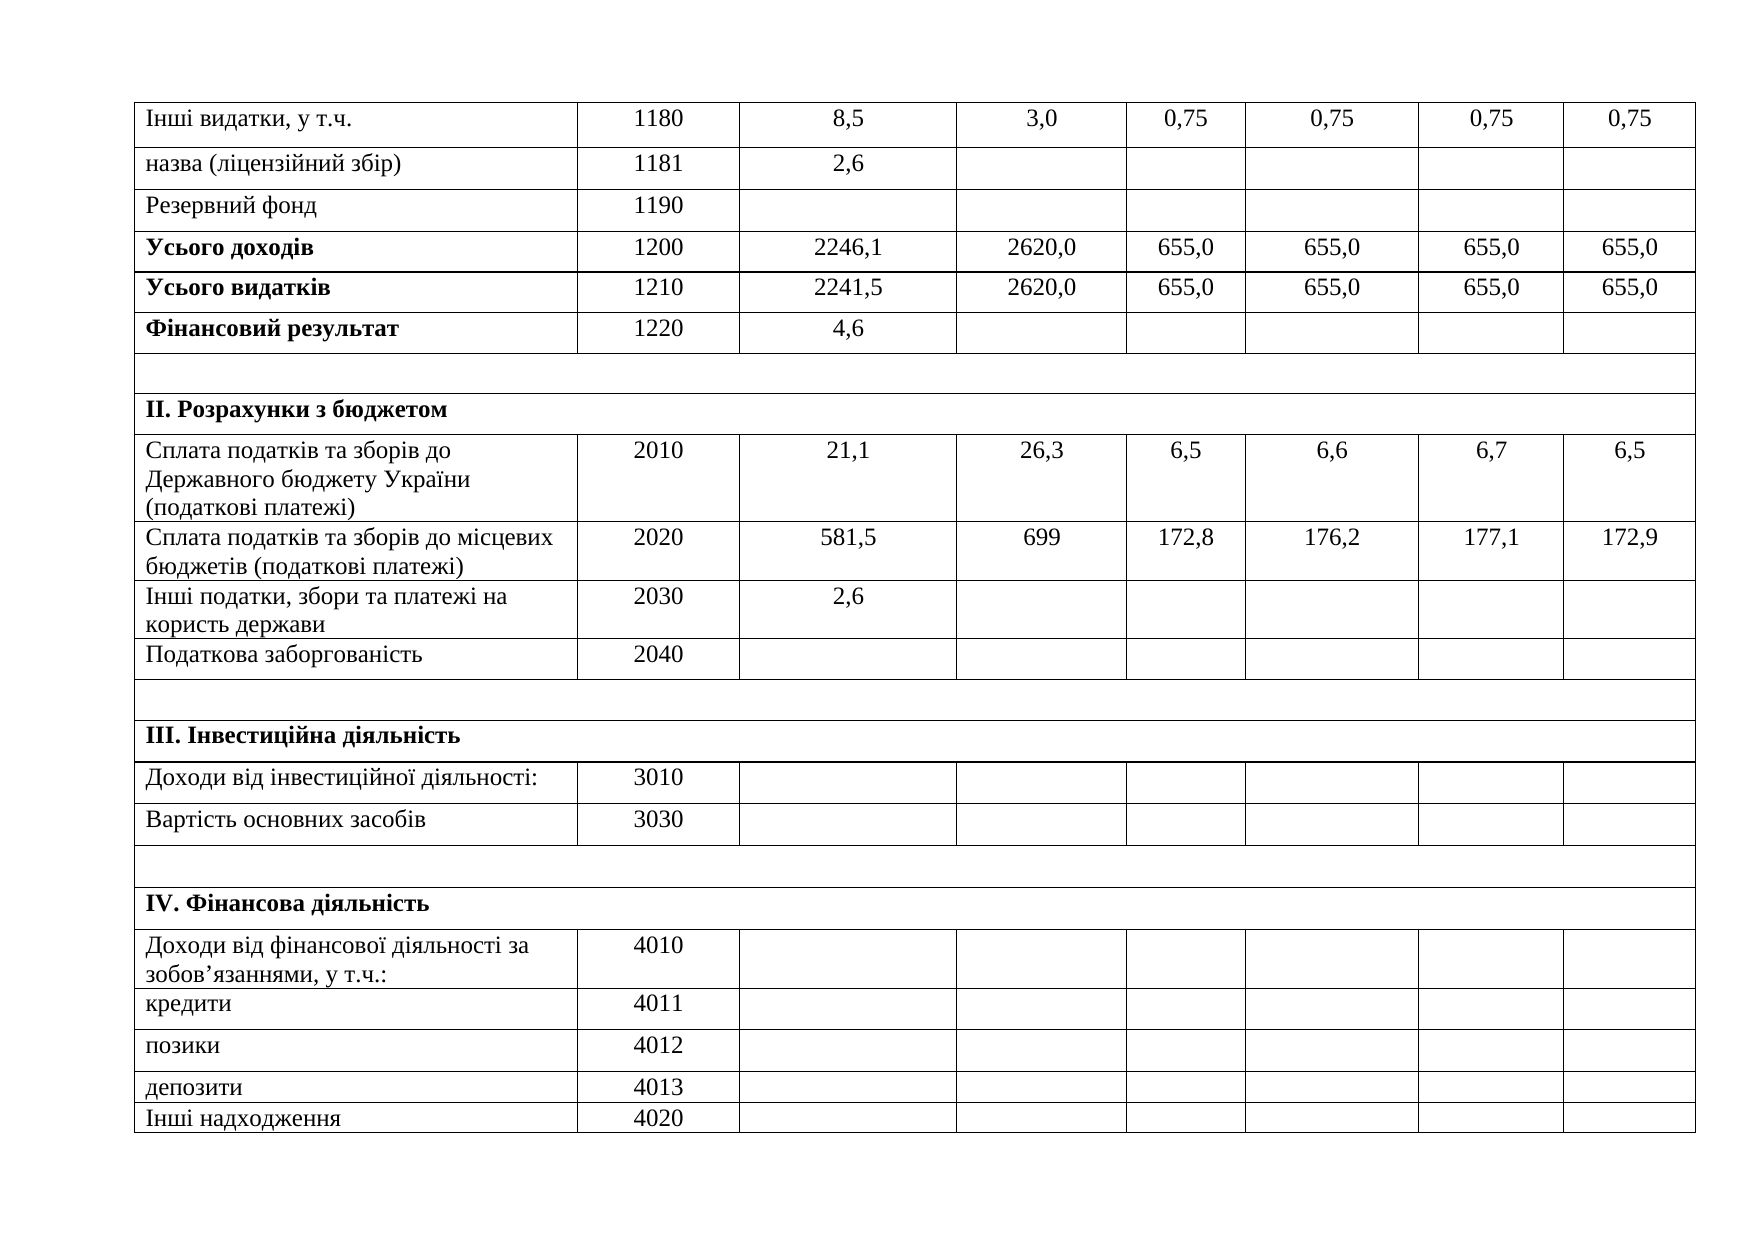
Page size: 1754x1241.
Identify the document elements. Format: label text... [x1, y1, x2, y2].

table_cell [1246, 1072, 1418, 1102]
table_cell [1419, 804, 1563, 845]
table_cell [1246, 639, 1418, 679]
table_cell [1419, 1030, 1563, 1071]
table_cell [740, 1103, 956, 1132]
table_cell 6,5 [1127, 435, 1245, 521]
table_cell [1127, 1030, 1245, 1071]
table_cell 2241,5 [740, 273, 956, 312]
table_cell [740, 1030, 956, 1071]
table_cell кредити [135, 989, 577, 1029]
table_cell [957, 763, 1126, 803]
table_cell 2010 [578, 435, 739, 521]
table_cell 3030 [578, 804, 739, 845]
table_cell 581,5 [740, 522, 956, 580]
table_cell Доходи від інвестиційної діяльності: [135, 763, 577, 803]
table_cell [1564, 1103, 1695, 1132]
table_cell [1419, 1103, 1563, 1132]
table_cell [1564, 581, 1695, 638]
table_cell 2020 [578, 522, 739, 580]
table_cell 3010 [578, 763, 739, 803]
table_cell 172,8 [1127, 522, 1245, 580]
table_cell IІ. Розрахунки з бюджетом [135, 394, 1695, 434]
table_cell 655,0 [1419, 273, 1563, 312]
table_cell [1246, 763, 1418, 803]
table_cell [957, 581, 1126, 638]
table_cell [1246, 148, 1418, 189]
table_cell 655,0 [1246, 232, 1418, 271]
table_cell Сплата податків та зборів до місцевих бюджетів (податкові платежі) [135, 522, 577, 580]
table_cell 2,6 [740, 581, 956, 638]
table_cell [957, 313, 1126, 353]
table_cell [1246, 1103, 1418, 1132]
table_cell [1246, 930, 1418, 987]
table_cell 1220 [578, 313, 739, 353]
table_cell [957, 930, 1126, 987]
table_cell 1180 [578, 103, 739, 147]
table_cell [957, 989, 1126, 1029]
table_cell [1127, 148, 1245, 189]
table_cell [1419, 763, 1563, 803]
table_cell 0,75 [1564, 103, 1695, 147]
table_cell [1564, 930, 1695, 987]
table_cell [1127, 313, 1245, 353]
table_cell [740, 804, 956, 845]
table_cell [1564, 804, 1695, 845]
table_cell 0,75 [1127, 103, 1245, 147]
table_cell [740, 190, 956, 231]
table_cell [1419, 989, 1563, 1029]
table_cell [1564, 313, 1695, 353]
table_cell [740, 1072, 956, 1102]
table_cell [1564, 639, 1695, 679]
table_cell [1419, 190, 1563, 231]
table_cell 8,5 [740, 103, 956, 147]
table_cell [1127, 1103, 1245, 1132]
table_cell [1419, 1072, 1563, 1102]
table_cell 4013 [578, 1072, 739, 1102]
table_cell [740, 639, 956, 679]
table_cell [957, 1030, 1126, 1071]
table_cell [1564, 148, 1695, 189]
table_cell [957, 804, 1126, 845]
table_cell 177,1 [1419, 522, 1563, 580]
table_cell [1564, 989, 1695, 1029]
table_cell [135, 680, 1695, 719]
table_cell 2030 [578, 581, 739, 638]
table_cell 2246,1 [740, 232, 956, 271]
table_cell депозити [135, 1072, 577, 1102]
table_cell Інші видатки, у т.ч. [135, 103, 577, 147]
table_cell [1246, 313, 1418, 353]
table_cell 176,2 [1246, 522, 1418, 580]
table_cell Сплата податків та зборів до Державного бюджету України (податкові платежі) [135, 435, 577, 521]
table_cell 21,1 [740, 435, 956, 521]
table_cell назва (ліцензійний збір) [135, 148, 577, 189]
table_cell 4,6 [740, 313, 956, 353]
table_cell 2040 [578, 639, 739, 679]
table_cell позики [135, 1030, 577, 1071]
table_cell [1564, 190, 1695, 231]
table_cell Доходи від фінансової діяльності за зобов’язаннями, у т.ч.: [135, 930, 577, 987]
table_cell [1419, 581, 1563, 638]
table_cell Резервний фонд [135, 190, 577, 231]
table_cell Усього доходів [135, 232, 577, 271]
table_cell Інші податки, збори та платежі на користь держави [135, 581, 577, 638]
table_cell 655,0 [1564, 232, 1695, 271]
table_cell 655,0 [1246, 273, 1418, 312]
table_cell [957, 190, 1126, 231]
table_cell 2620,0 [957, 273, 1126, 312]
table_cell 1200 [578, 232, 739, 271]
table_cell 4011 [578, 989, 739, 1029]
table_cell IV. Фінансова діяльність [135, 888, 1695, 929]
table_cell 2,6 [740, 148, 956, 189]
table_cell [957, 148, 1126, 189]
table_cell [740, 930, 956, 987]
table_cell Фінансовий результат [135, 313, 577, 353]
table_cell [957, 1072, 1126, 1102]
table_cell 699 [957, 522, 1126, 580]
table_cell [1246, 804, 1418, 845]
table_cell [1419, 148, 1563, 189]
table_cell [1127, 639, 1245, 679]
table_cell [1246, 1030, 1418, 1071]
table_cell [1127, 930, 1245, 987]
table_cell [740, 989, 956, 1029]
table_cell 655,0 [1419, 232, 1563, 271]
table_cell [1419, 639, 1563, 679]
table_cell Інші надходження [135, 1103, 577, 1132]
table_cell [135, 846, 1695, 887]
table_cell Податкова заборгованість [135, 639, 577, 679]
table_cell [1419, 930, 1563, 987]
table_cell [957, 639, 1126, 679]
table_cell 172,9 [1564, 522, 1695, 580]
table_cell 655,0 [1127, 232, 1245, 271]
table_cell 4012 [578, 1030, 739, 1071]
table_cell 0,75 [1246, 103, 1418, 147]
table_cell [1564, 1030, 1695, 1071]
table_cell 6,6 [1246, 435, 1418, 521]
table_cell 6,7 [1419, 435, 1563, 521]
table_cell III. Інвестиційна діяльність [135, 721, 1695, 761]
table_cell [1127, 804, 1245, 845]
table_cell [1564, 763, 1695, 803]
table_cell 655,0 [1127, 273, 1245, 312]
table_cell [1564, 1072, 1695, 1102]
table_cell [740, 763, 956, 803]
table_cell 1190 [578, 190, 739, 231]
table_cell [957, 1103, 1126, 1132]
table_cell 655,0 [1564, 273, 1695, 312]
table_cell [1246, 989, 1418, 1029]
table_cell [1127, 989, 1245, 1029]
table_cell 3,0 [957, 103, 1126, 147]
table_cell 1181 [578, 148, 739, 189]
table_cell 26,3 [957, 435, 1126, 521]
table_cell [1419, 313, 1563, 353]
table_cell [1246, 190, 1418, 231]
table_cell 4020 [578, 1103, 739, 1132]
table_cell [1127, 581, 1245, 638]
table_cell 6,5 [1564, 435, 1695, 521]
table_cell 1210 [578, 273, 739, 312]
table_cell 2620,0 [957, 232, 1126, 271]
table_cell [1246, 581, 1418, 638]
table_cell 4010 [578, 930, 739, 987]
table_cell [135, 354, 1695, 393]
table_cell [1127, 1072, 1245, 1102]
table_cell Вартість основних засобів [135, 804, 577, 845]
table_cell [1127, 763, 1245, 803]
table_cell Усього видатків [135, 273, 577, 312]
table_cell 0,75 [1419, 103, 1563, 147]
table_cell [1127, 190, 1245, 231]
